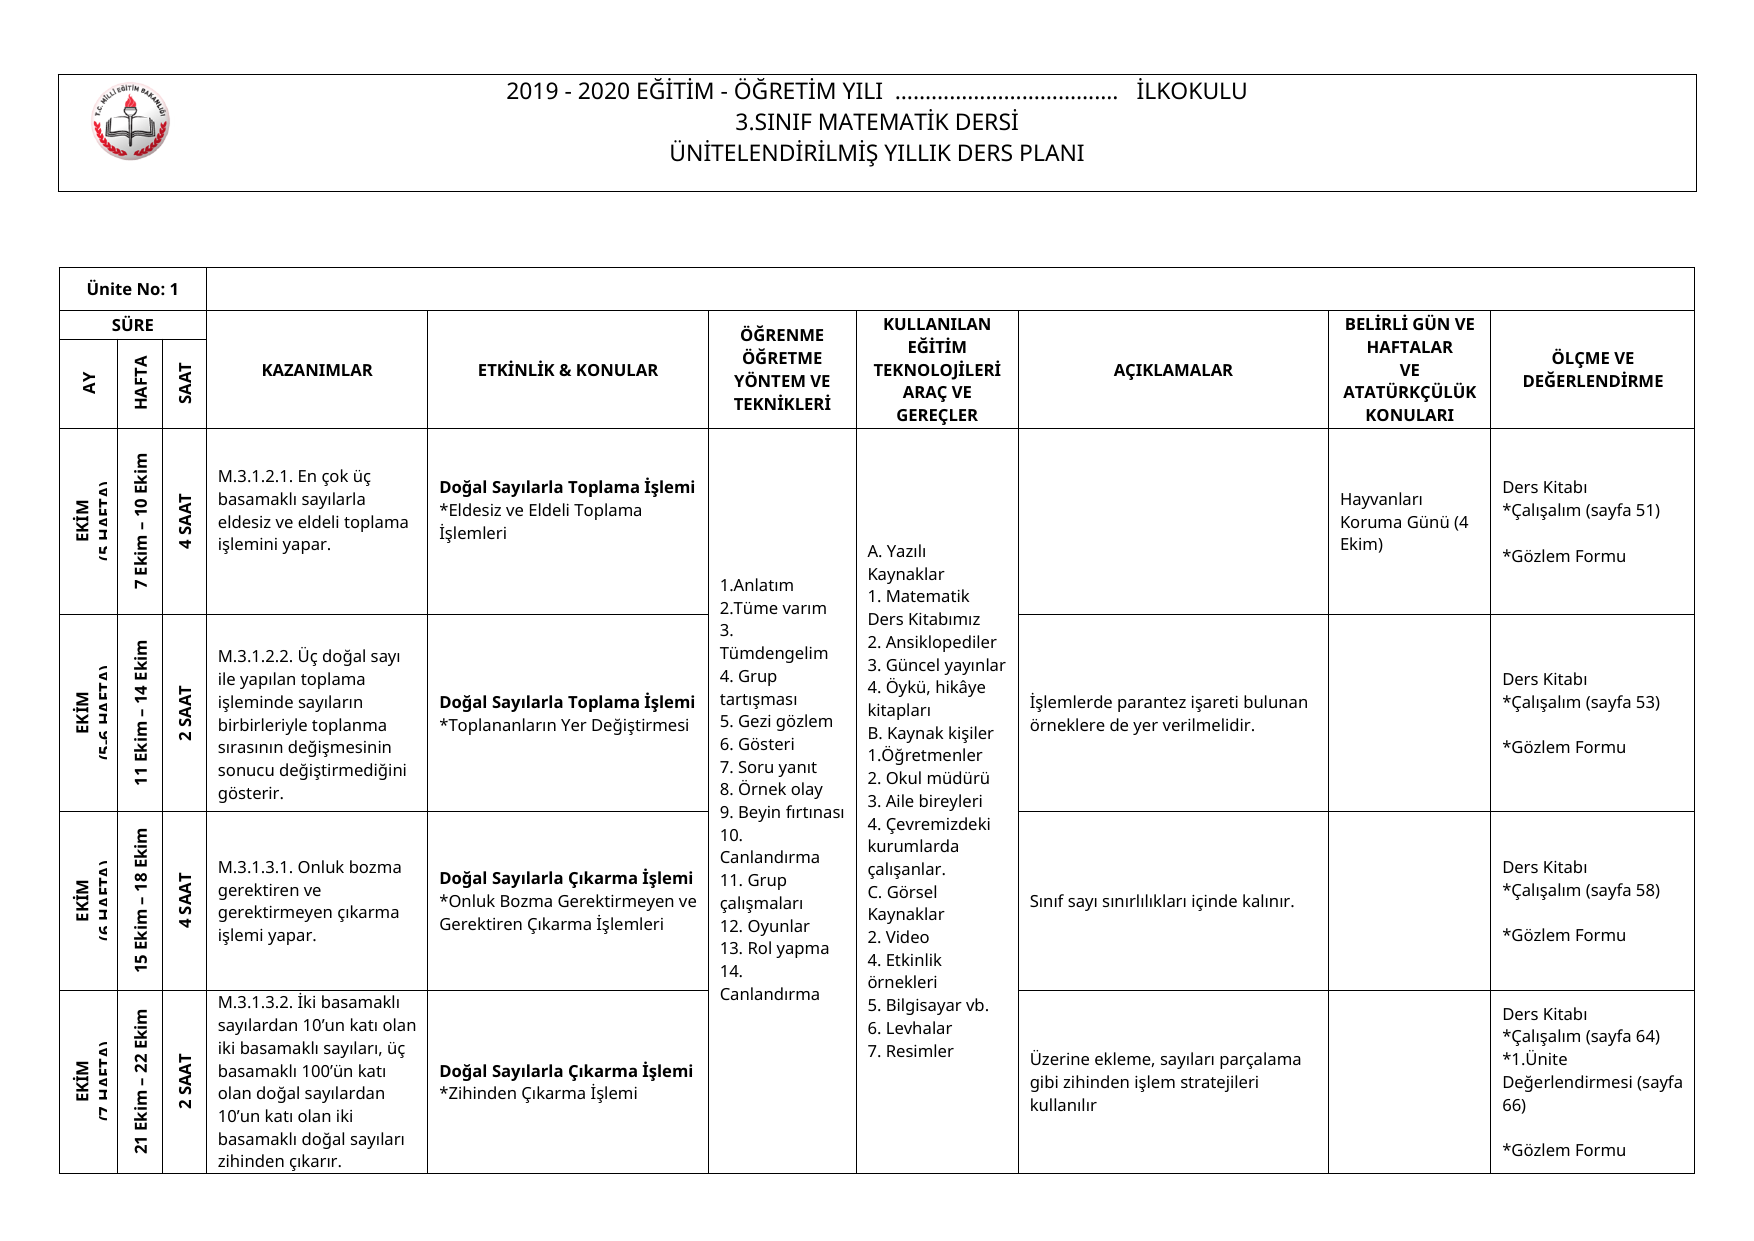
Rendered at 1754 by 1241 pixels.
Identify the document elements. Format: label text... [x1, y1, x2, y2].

table_cell 2 SAAT [163, 615, 206, 811]
table_cell 4 SAAT [163, 429, 206, 614]
table_cell [1019, 429, 1328, 614]
table_cell 2 SAAT [163, 991, 206, 1173]
table_cell ETKİNLİK & KONULAR [428, 311, 708, 428]
table_cell 7 Ekim – 10 Ekim [118, 429, 162, 614]
table_cell EKİM (6.HAFTA) [60, 812, 117, 990]
table_cell M.3.1.3.2. İki basamaklı sayılardan 10’un katı olan iki basamaklı sayıları, üç basamaklı 100’ün katı olan doğal sayılardan 10’un katı olan iki basamaklı doğal sayıları zihinden çıkarır. [207, 991, 427, 1173]
table_cell KULLANILAN EĞİTİM TEKNOLOJİLERİ ARAÇ VE GEREÇLER [857, 311, 1018, 428]
table_cell Ders Kitabı *Çalışalım (sayfa 58) *Gözlem Formu [1491, 812, 1694, 990]
table_cell Doğal Sayılarla Toplama İşlemi *Eldesiz ve Eldeli Toplama İşlemleri [428, 429, 708, 614]
table_cell M.3.1.2.2. Üç doğal sayı ile yapılan toplama işleminde sayıların birbirleriyle toplanma sırasının değişmesinin sonucu değiştirmediğini gösterir. [207, 615, 427, 811]
table_cell Doğal Sayılarla Toplama İşlemi *Toplananların Yer Değiştirmesi [428, 615, 708, 811]
table_cell Ders Kitabı *Çalışalım (sayfa 53) *Gözlem Formu [1491, 615, 1694, 811]
table_cell SAAT [163, 340, 206, 428]
table_cell EKİM (5.HAFTA) [60, 429, 117, 614]
table_cell ÖLÇME VE DEĞERLENDİRME [1491, 311, 1694, 428]
table_cell [1329, 812, 1490, 990]
table_cell Ders Kitabı *Çalışalım (sayfa 51) *Gözlem Formu [1491, 429, 1694, 614]
table_cell 21 Ekim – 22 Ekim [118, 991, 162, 1173]
table_cell A. Yazılı Kaynaklar 1. Matematik Ders Kitabımız 2. Ansiklopediler 3. Güncel yayınlar 4. Öykü, hikâye kitapları B. Kaynak kişiler 1.Öğretmenler 2. Okul müdürü 3. Aile bireyleri 4. Çevremizdeki kurumlarda çalışanlar. C. Görsel Kaynaklar 2. Video 4. Etkinlik örnekleri 5. Bilgisayar vb. 6. Levhalar 7. Resimler [857, 429, 1018, 1173]
picture [85, 77, 175, 167]
table_cell 11 Ekim – 14 Ekim [118, 615, 162, 811]
table_cell AÇIKLAMALAR [1019, 311, 1328, 428]
table_cell İşlemlerde parantez işareti bulunan örneklere de yer verilmelidir. [1019, 615, 1328, 811]
table_cell 1.Anlatım 2.Tüme varım 3. Tümdengelim 4. Grup tartışması 5. Gezi gözlem 6. Gösteri 7. Soru yanıt 8. Örnek olay 9. Beyin fırtınası 10. Canlandırma 11. Grup çalışmaları 12. Oyunlar 13. Rol yapma 14. Canlandırma [709, 429, 856, 1173]
table_cell M.3.1.2.1. En çok üç basamaklı sayılarla eldesiz ve eldeli toplama işlemini yapar. [207, 429, 427, 614]
table_cell Hayvanları Koruma Günü (4 Ekim) [1329, 429, 1490, 614]
table_cell EKİM (7.HAFTA) [60, 991, 117, 1173]
table_cell SÜRE [60, 311, 206, 338]
table_cell Üzerine ekleme, sayıları parçalama gibi zihinden işlem stratejileri kullanılır [1019, 991, 1328, 1173]
table_cell M.3.1.3.1. Onluk bozma gerektiren ve gerektirmeyen çıkarma işlemi yapar. [207, 812, 427, 990]
table_cell [1329, 991, 1490, 1173]
table_cell BELİRLİ GÜN VE HAFTALAR VE ATATÜRKÇÜLÜK KONULARI [1329, 311, 1490, 428]
table_cell EKİM (5-6.HAFTA) [60, 615, 117, 811]
table_cell Sınıf sayı sınırlılıkları içinde kalınır. [1019, 812, 1328, 990]
table_cell 15 Ekim – 18 Ekim [118, 812, 162, 990]
table_header [207, 268, 1694, 310]
table_cell AY [60, 340, 117, 428]
table_cell [1329, 615, 1490, 811]
table_cell ÖĞRENME ÖĞRETME YÖNTEM VE TEKNİKLERİ [709, 311, 856, 428]
table_cell Ders Kitabı *Çalışalım (sayfa 64) *1.Ünite Değerlendirmesi (sayfa 66) *Gözlem Formu [1491, 991, 1694, 1173]
table_cell Doğal Sayılarla Çıkarma İşlemi *Zihinden Çıkarma İşlemi [428, 991, 708, 1173]
table_cell 4 SAAT [163, 812, 206, 990]
table_cell HAFTA [118, 340, 162, 428]
table_header Ünite No: 1 [60, 268, 206, 310]
table_cell Doğal Sayılarla Çıkarma İşlemi *Onluk Bozma Gerektirmeyen ve Gerektiren Çıkarma İşlemleri [428, 812, 708, 990]
table_cell KAZANIMLAR [207, 311, 427, 428]
